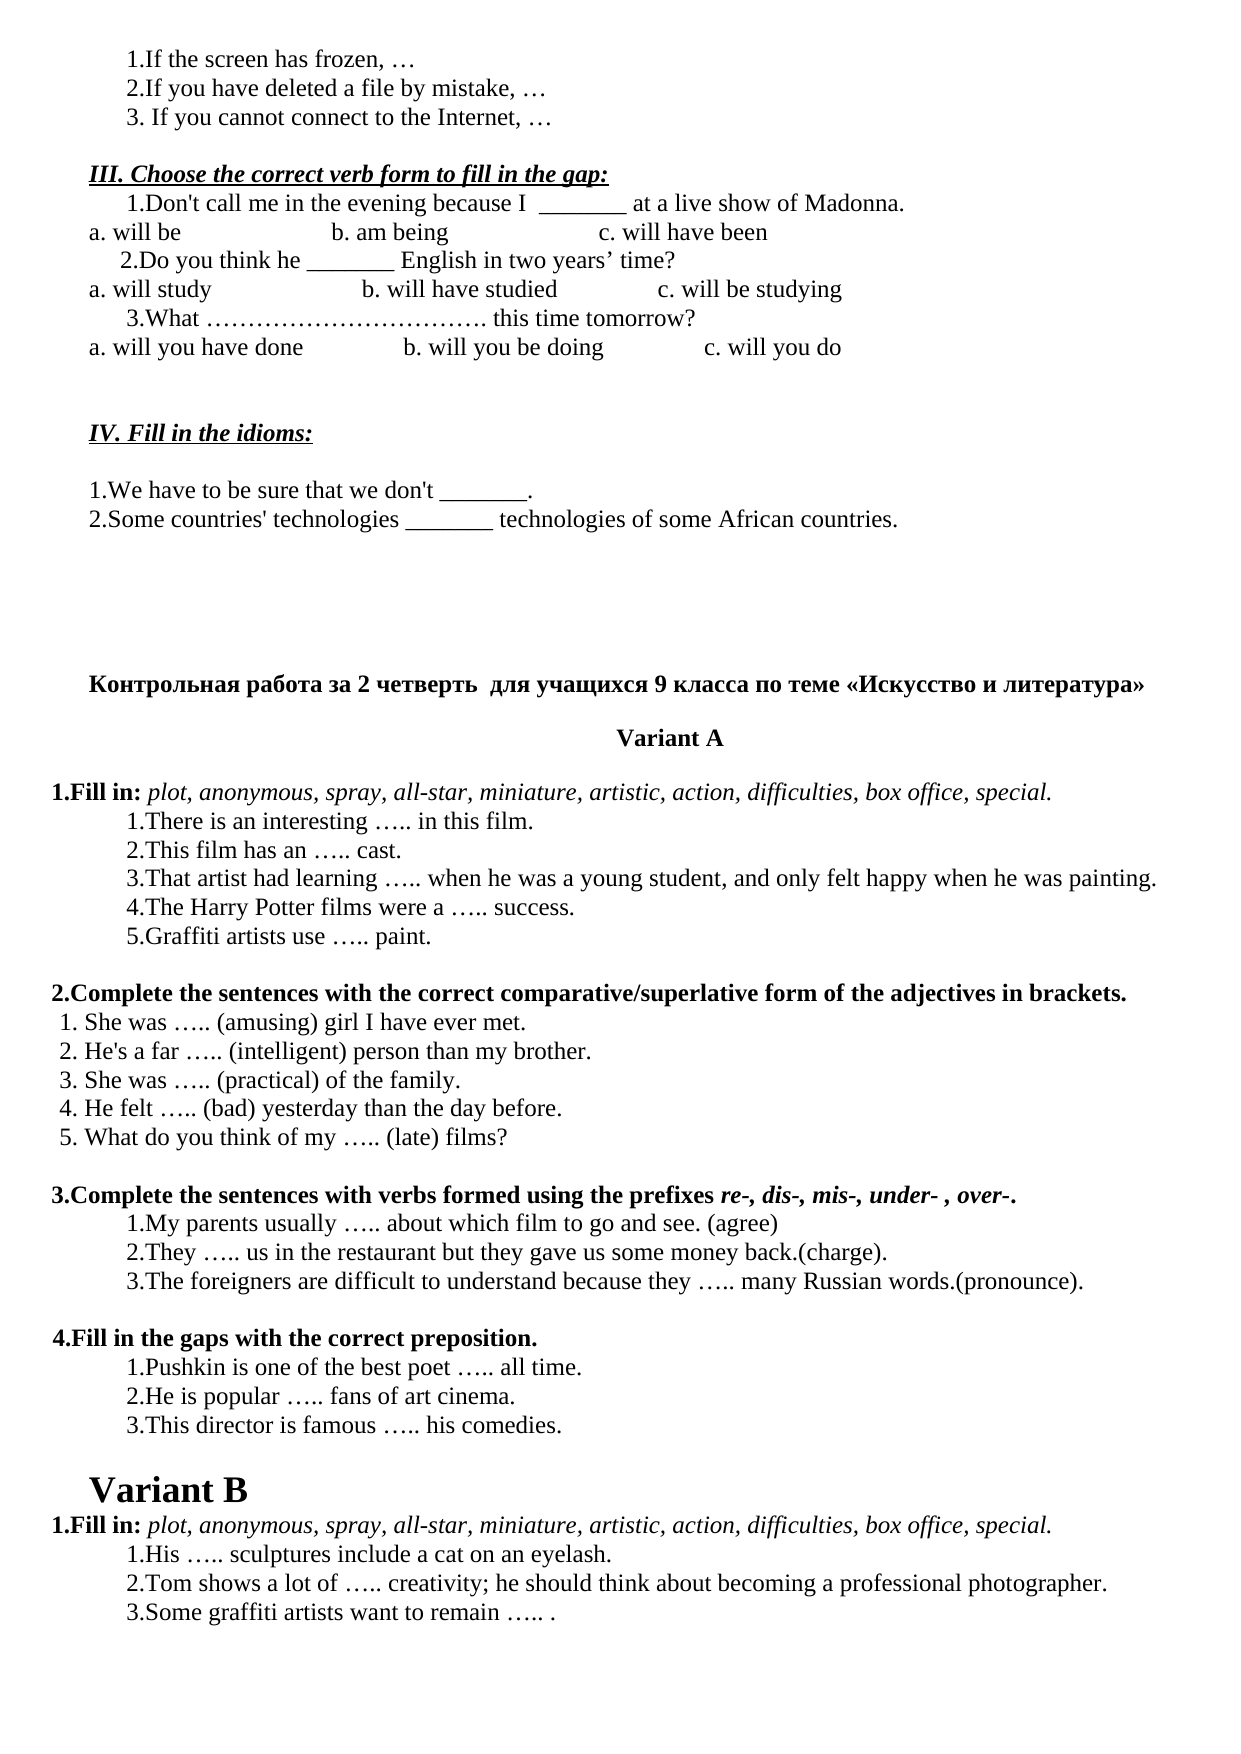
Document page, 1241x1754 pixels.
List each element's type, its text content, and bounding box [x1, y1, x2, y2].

text 2.He is popular ….. fans of art cinema. [126, 1381, 1167, 1410]
text 2. He's a far ….. (intelligent) person than my brother. [59, 1036, 1167, 1065]
text 1.Fill in: plot, anonymous, spray, all-star, miniature, artistic, action, difficulties, box office, special. [51, 777, 1167, 806]
text 1.There is an interesting ….. in this film. [126, 806, 1167, 835]
text 2.Complete the sentences with the correct comparative/superlative form of the adjectives in brackets. [51, 978, 1167, 1007]
text 1.Pushkin is one of the best poet ….. all time. [126, 1352, 1167, 1381]
text 3.That artist had learning ….. when he was a young student, and only felt happy when he was painting. [126, 863, 1167, 892]
text 2.Do you think he _______ English in two years’ time? [89, 246, 1167, 274]
text 3. If you cannot connect to the Internet, … [126, 102, 1167, 131]
text 4.Fill in the gaps with the correct preposition. [52, 1323, 1167, 1352]
text 3.The foreigners are difficult to understand because they ….. many Russian words.(pronounce). [126, 1266, 1167, 1295]
text III. Choose the correct verb form to fill in the gap: [89, 159, 1167, 188]
text 2.Some countries' technologies _______ technologies of some African countries. [89, 504, 1167, 533]
text 3.Complete the sentences with verbs formed using the prefixes re-, dis-, mis-, under- , over-. [51, 1180, 1167, 1208]
text Variant A [173, 723, 1167, 752]
text 3.This director is famous ….. his comedies. [126, 1410, 1167, 1438]
text 3. She was ….. (practical) of the family. [59, 1065, 1167, 1093]
text 3.Some graffiti artists want to remain ….. . [126, 1597, 1167, 1625]
text 1.My parents usually ….. about which film to go and see. (agree) [126, 1208, 1167, 1237]
text Variant B [89, 1467, 1167, 1510]
text a. will study b. will have studied c. will be studying [89, 274, 1167, 303]
text a. will be b. am being c. will have been [89, 217, 1167, 246]
text 4.The Harry Potter films were a ….. success. [126, 892, 1167, 921]
text 1.If the screen has frozen, … [126, 44, 1167, 73]
text Контрольная работа за 2 четверть для учащихся 9 класса по теме «Искусство и литература» [89, 669, 1167, 698]
text 1.We have to be sure that we don't _______. [89, 476, 1167, 504]
text 3.What ……………………………. this time tomorrow? [126, 303, 1167, 332]
text 4. He felt ….. (bad) yesterday than the day before. [59, 1093, 1167, 1122]
text 5.Graffiti artists use ….. paint. [126, 921, 1167, 950]
text 1. She was ….. (amusing) girl I have ever met. [59, 1007, 1167, 1036]
text 5. What do you think of my ….. (late) films? [59, 1122, 1167, 1151]
text 2.Tom shows a lot of ….. creativity; he should think about becoming a professional photographer. [126, 1568, 1167, 1597]
text a. will you have done b. will you be doing c. will you do [89, 332, 1167, 361]
text IV. Fill in the idioms: [89, 418, 1167, 447]
text 2.This film has an ….. cast. [126, 835, 1167, 863]
text 1.Don't call me in the evening because I _______ at a live show of Madonna. [126, 188, 1167, 217]
text 2.If you have deleted a file by mistake, … [126, 73, 1167, 102]
text 2.They ….. us in the restaurant but they gave us some money back.(charge). [126, 1237, 1167, 1266]
text 1.His ….. sculptures include a cat on an eyelash. [126, 1539, 1167, 1568]
text 1.Fill in: plot, anonymous, spray, all-star, miniature, artistic, action, difficulties, box office, special. [51, 1510, 1167, 1539]
